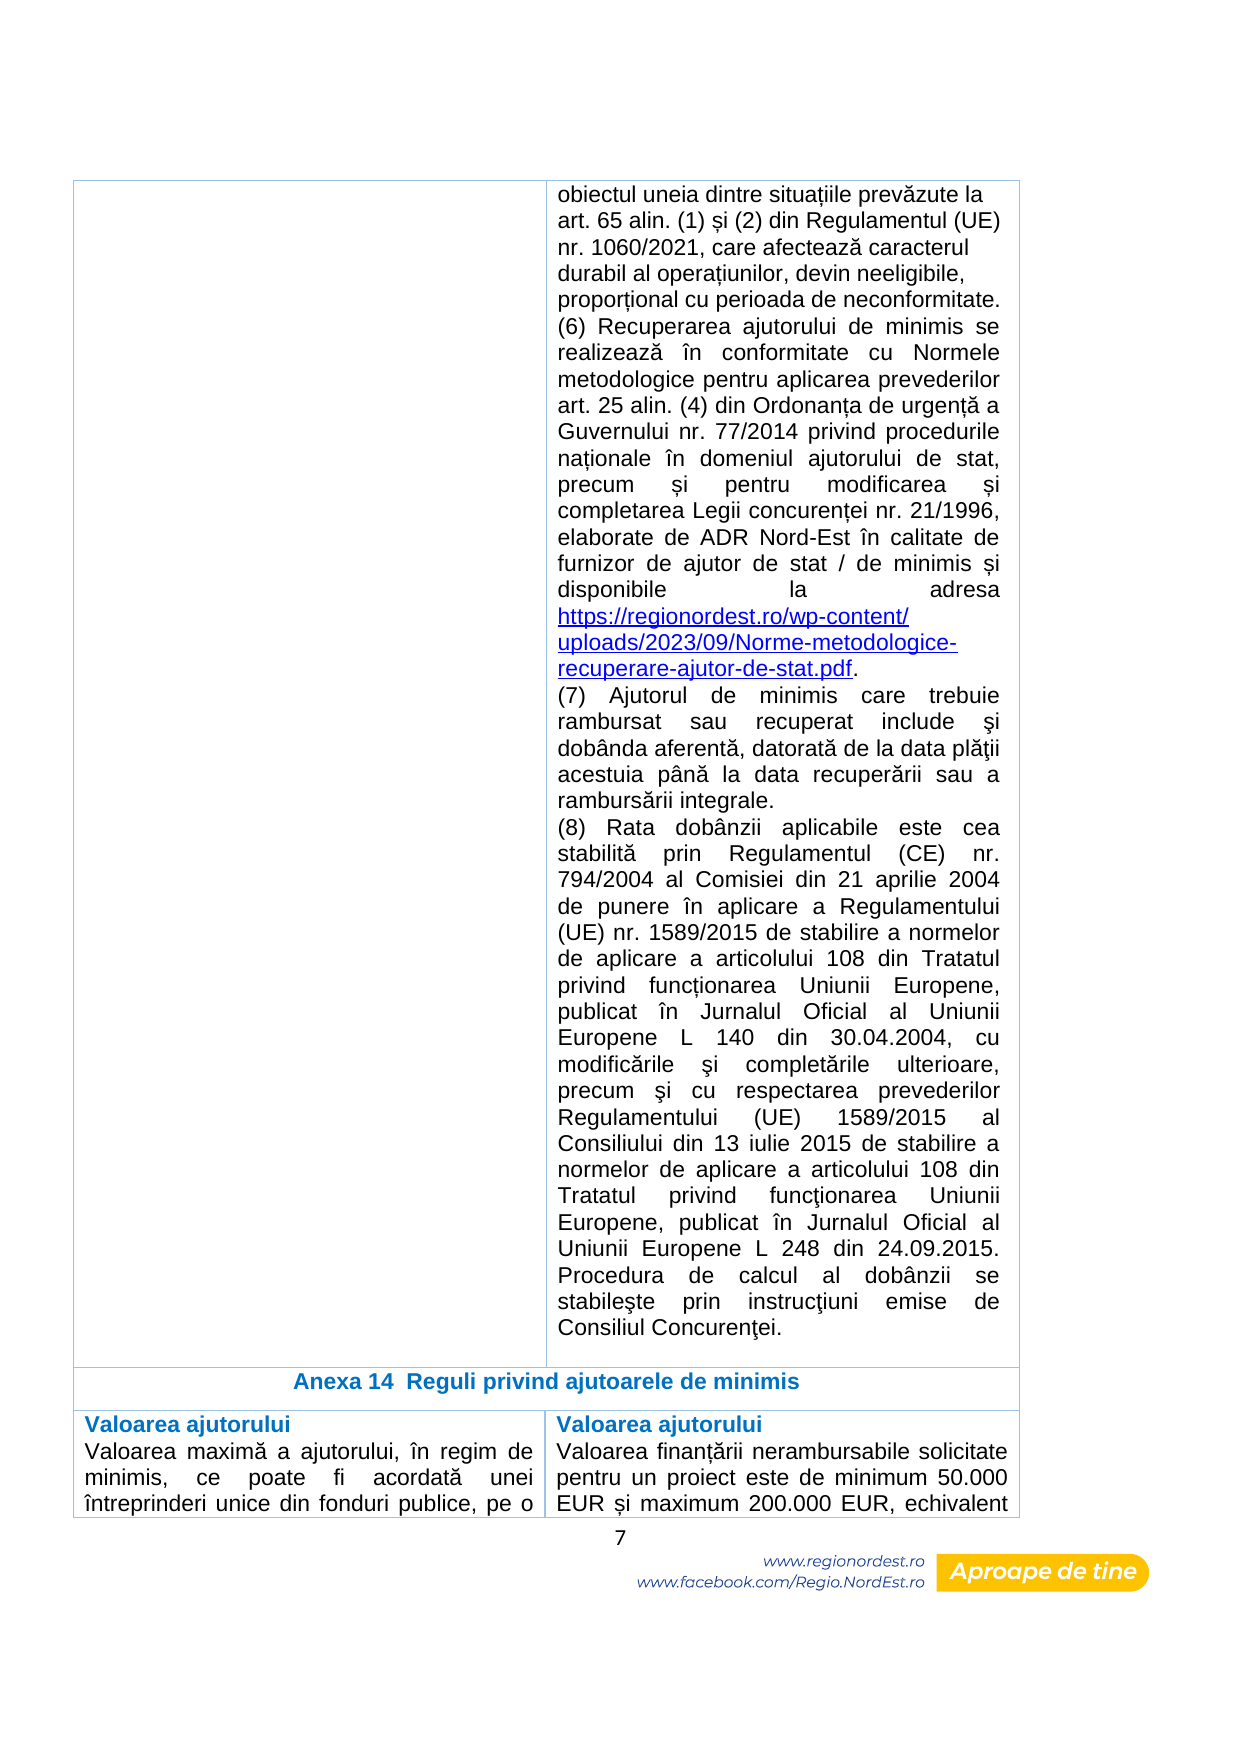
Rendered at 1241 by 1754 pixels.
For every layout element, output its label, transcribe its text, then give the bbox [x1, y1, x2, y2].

table_cell Anexa 14 Reguli privind ajutoarele de minimis [74, 1368, 1019, 1410]
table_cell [547, 181, 1019, 1367]
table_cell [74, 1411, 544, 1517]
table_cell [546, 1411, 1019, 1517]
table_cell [74, 181, 546, 1367]
